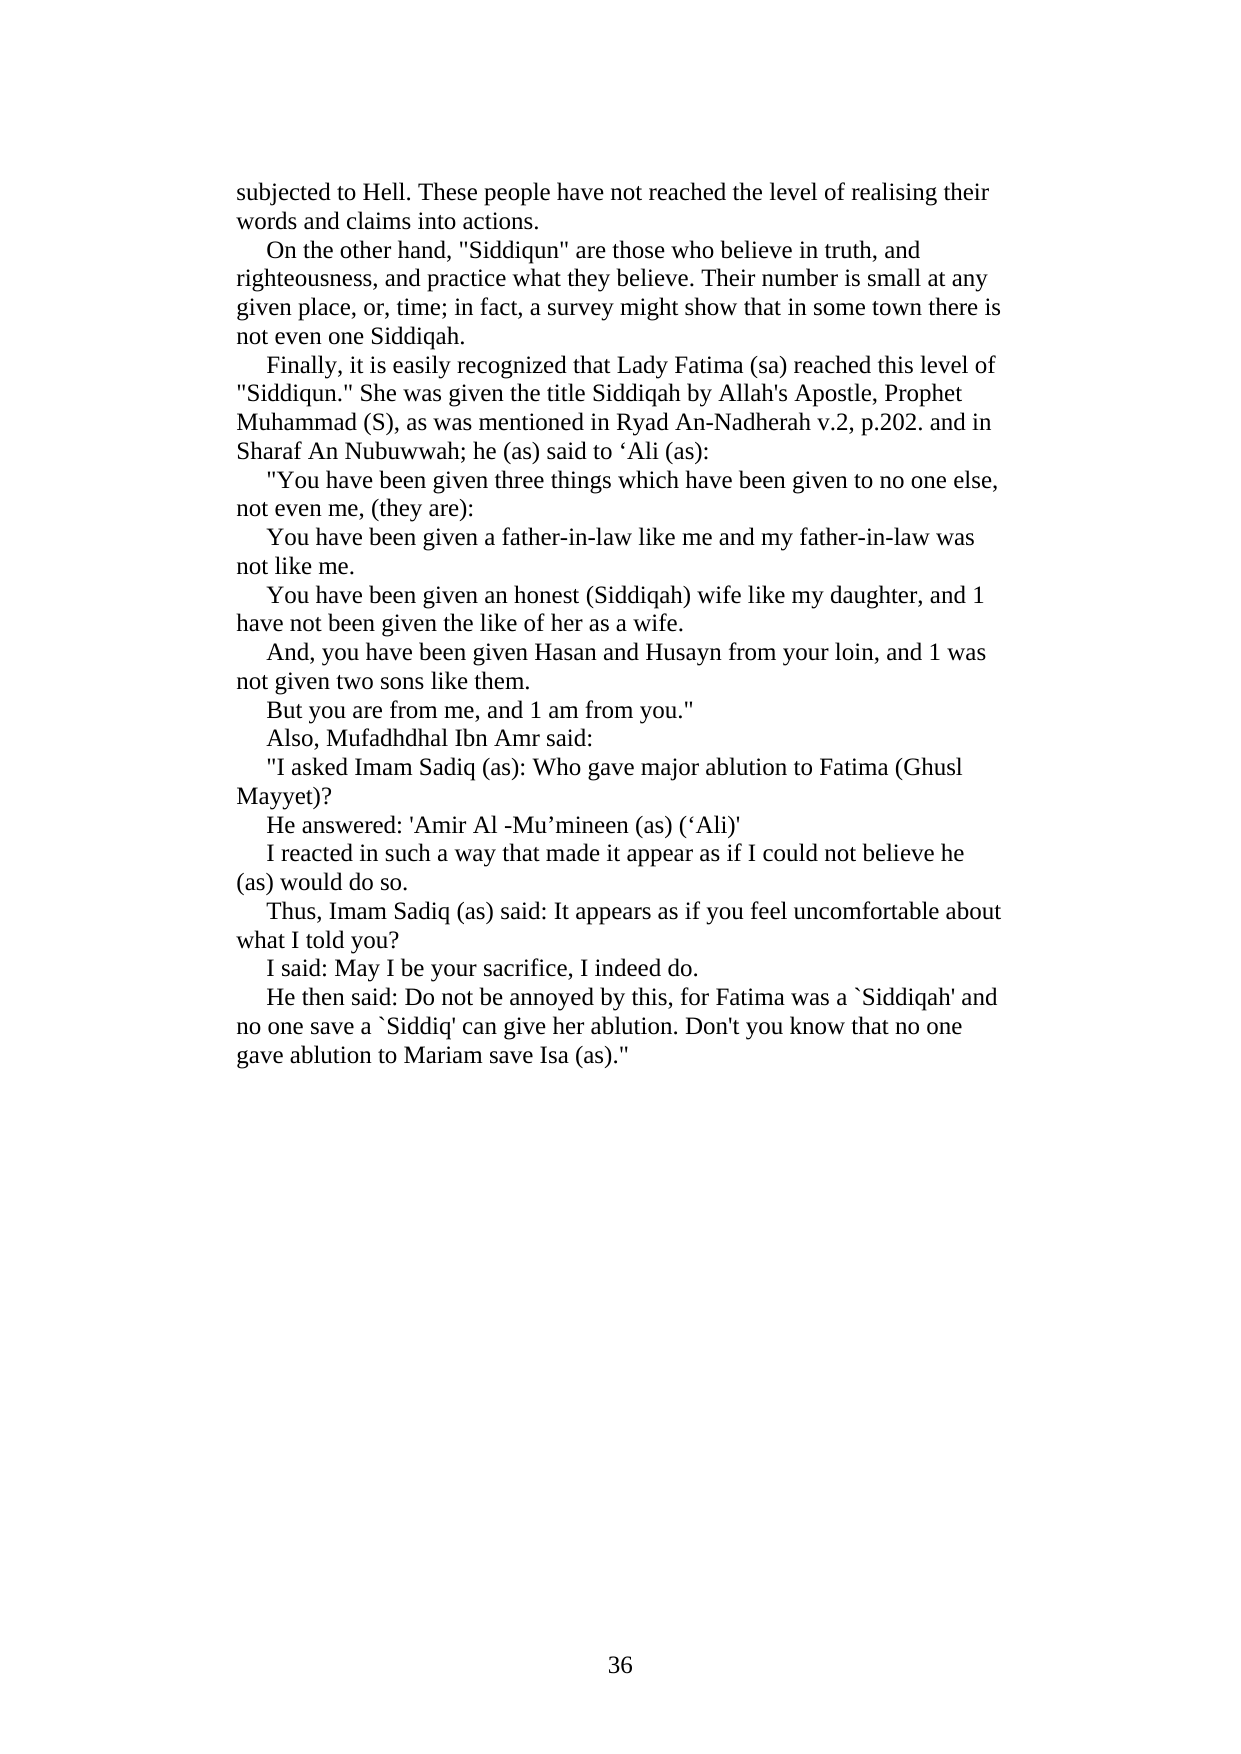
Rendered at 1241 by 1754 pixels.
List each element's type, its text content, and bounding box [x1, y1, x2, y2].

text He answered: 'Amir Al -Mu’mineen (as) (‘Ali)' [236, 810, 1004, 838]
text You have been given a father-in-law like me and my father-in-law was not like me. [236, 522, 1004, 580]
text I said: May I be your sacrifice, I indeed do. [236, 953, 1004, 982]
text "I asked Imam Sadiq (as): Who gave major ablution to Fatima (Ghusl Mayyet)? [236, 752, 1004, 810]
text He then said: Do not be annoyed by this, for Fatima was a `Siddiqah' and no one save a `Siddiq' can give her ablution. Don't you know that no one gave ablution to Mariam save Isa (as)." [236, 982, 1004, 1068]
text And, you have been given Hasan and Husayn from your loin, and 1 was not given two sons like them. [236, 637, 1004, 695]
text "You have been given three things which have been given to no one else, not even me, (they are): [236, 465, 1004, 522]
text You have been given an honest (Siddiqah) wife like my daughter, and 1 have not been given the like of her as a wife. [236, 580, 1004, 637]
text I reacted in such a way that made it appear as if I could not believe he (as) would do so. [236, 838, 1004, 896]
text Thus, Imam Sadiq (as) said: It appears as if you feel uncomfortable about what I told you? [236, 896, 1004, 953]
text Finally, it is easily recognized that Lady Fatima (sa) reached this level of "Siddiqun." She was given the title Siddiqah by Allah's Apostle, Prophet Muhammad (S), as was mentioned in Ryad An-Nadherah v.2, p.202. and in Sharaf An Nubuwwah; he (as) said to ‘Ali (as): [236, 350, 1004, 465]
text On the other hand, "Siddiqun" are those who believe in truth, and righteousness, and practice what they believe. Their number is small at any given place, or, time; in fact, a survey might show that in some town there is not even one Siddiqah. [236, 235, 1004, 350]
text Also, Mufadhdhal Ibn Amr said: [236, 723, 1004, 752]
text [236, 177, 1004, 235]
text But you are from me, and 1 am from you." [236, 695, 1004, 723]
